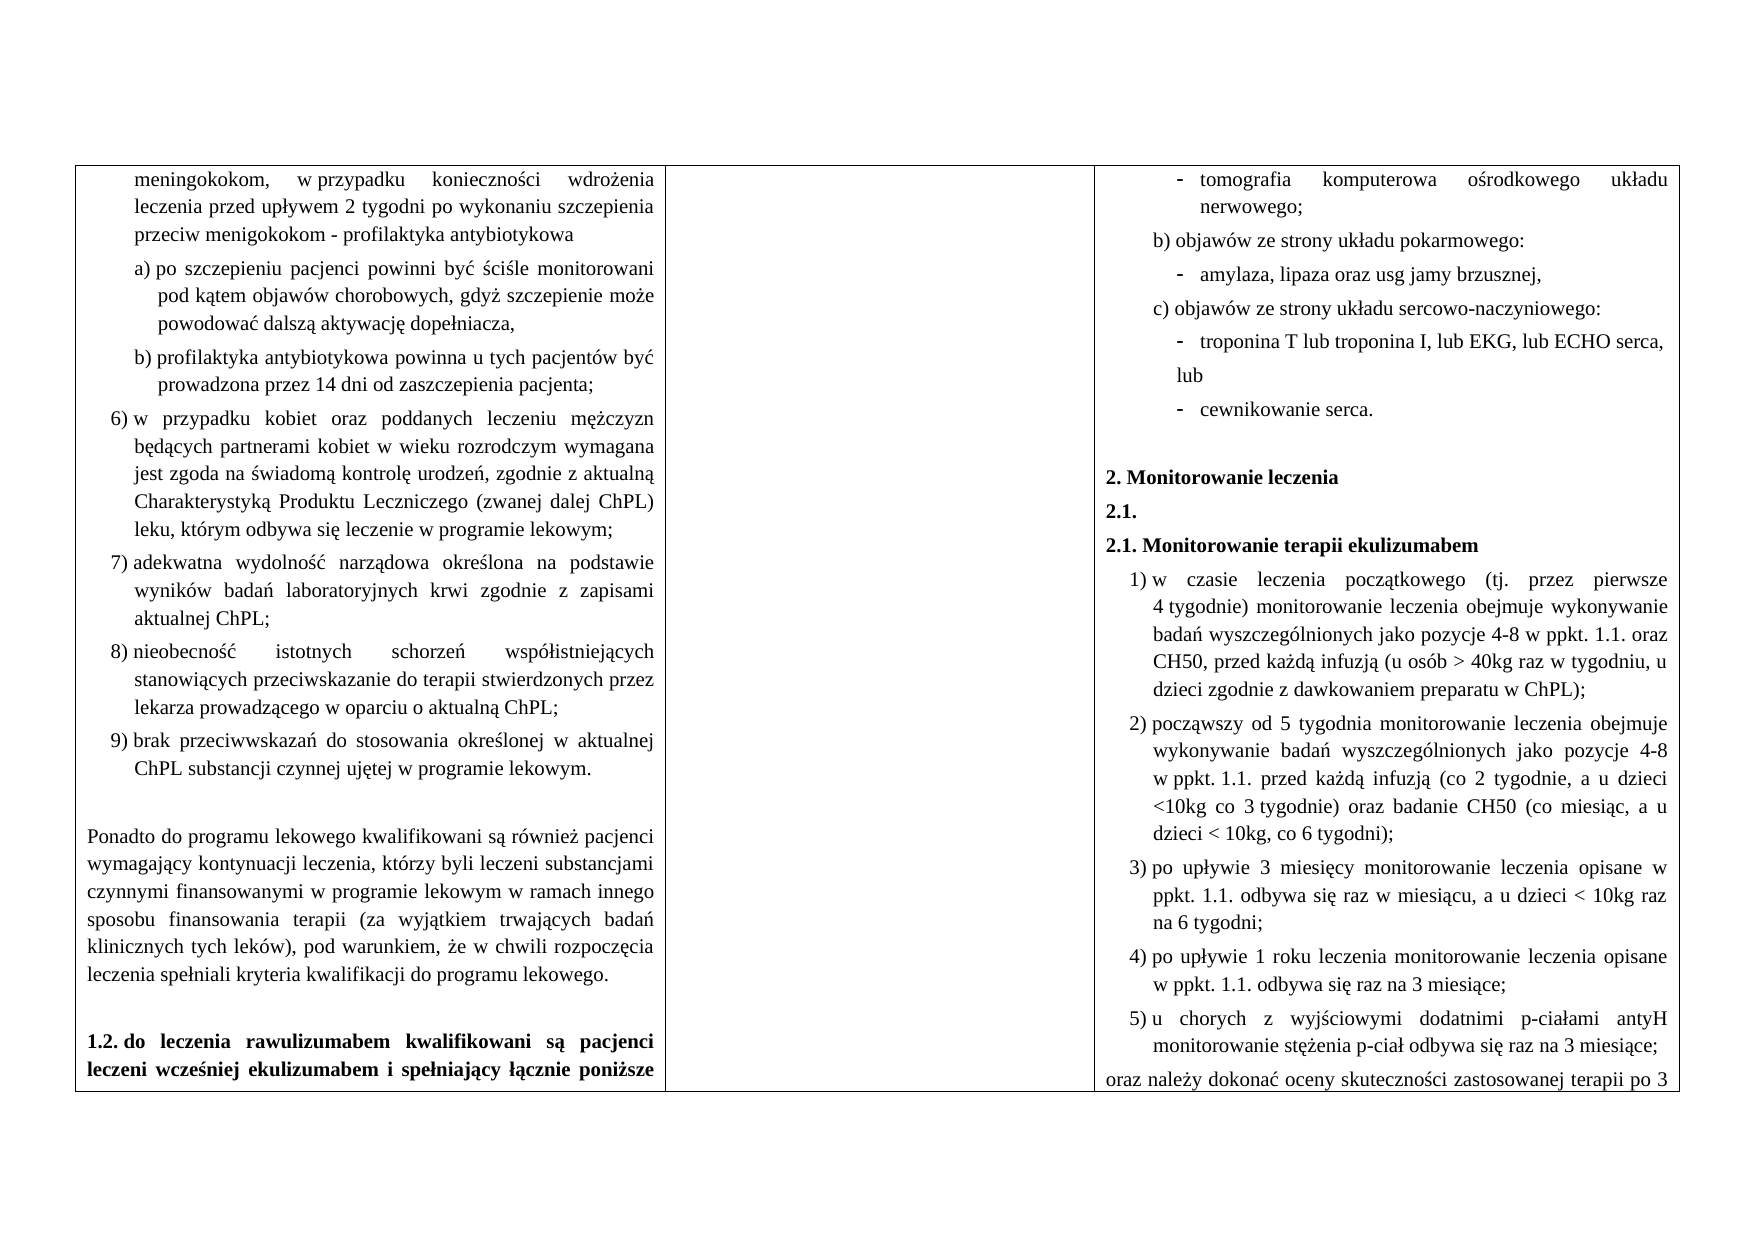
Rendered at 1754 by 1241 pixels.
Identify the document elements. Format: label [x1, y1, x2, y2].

table_cell [76, 166, 665, 1091]
table_cell [1095, 166, 1679, 1091]
table_cell [666, 166, 1094, 1091]
